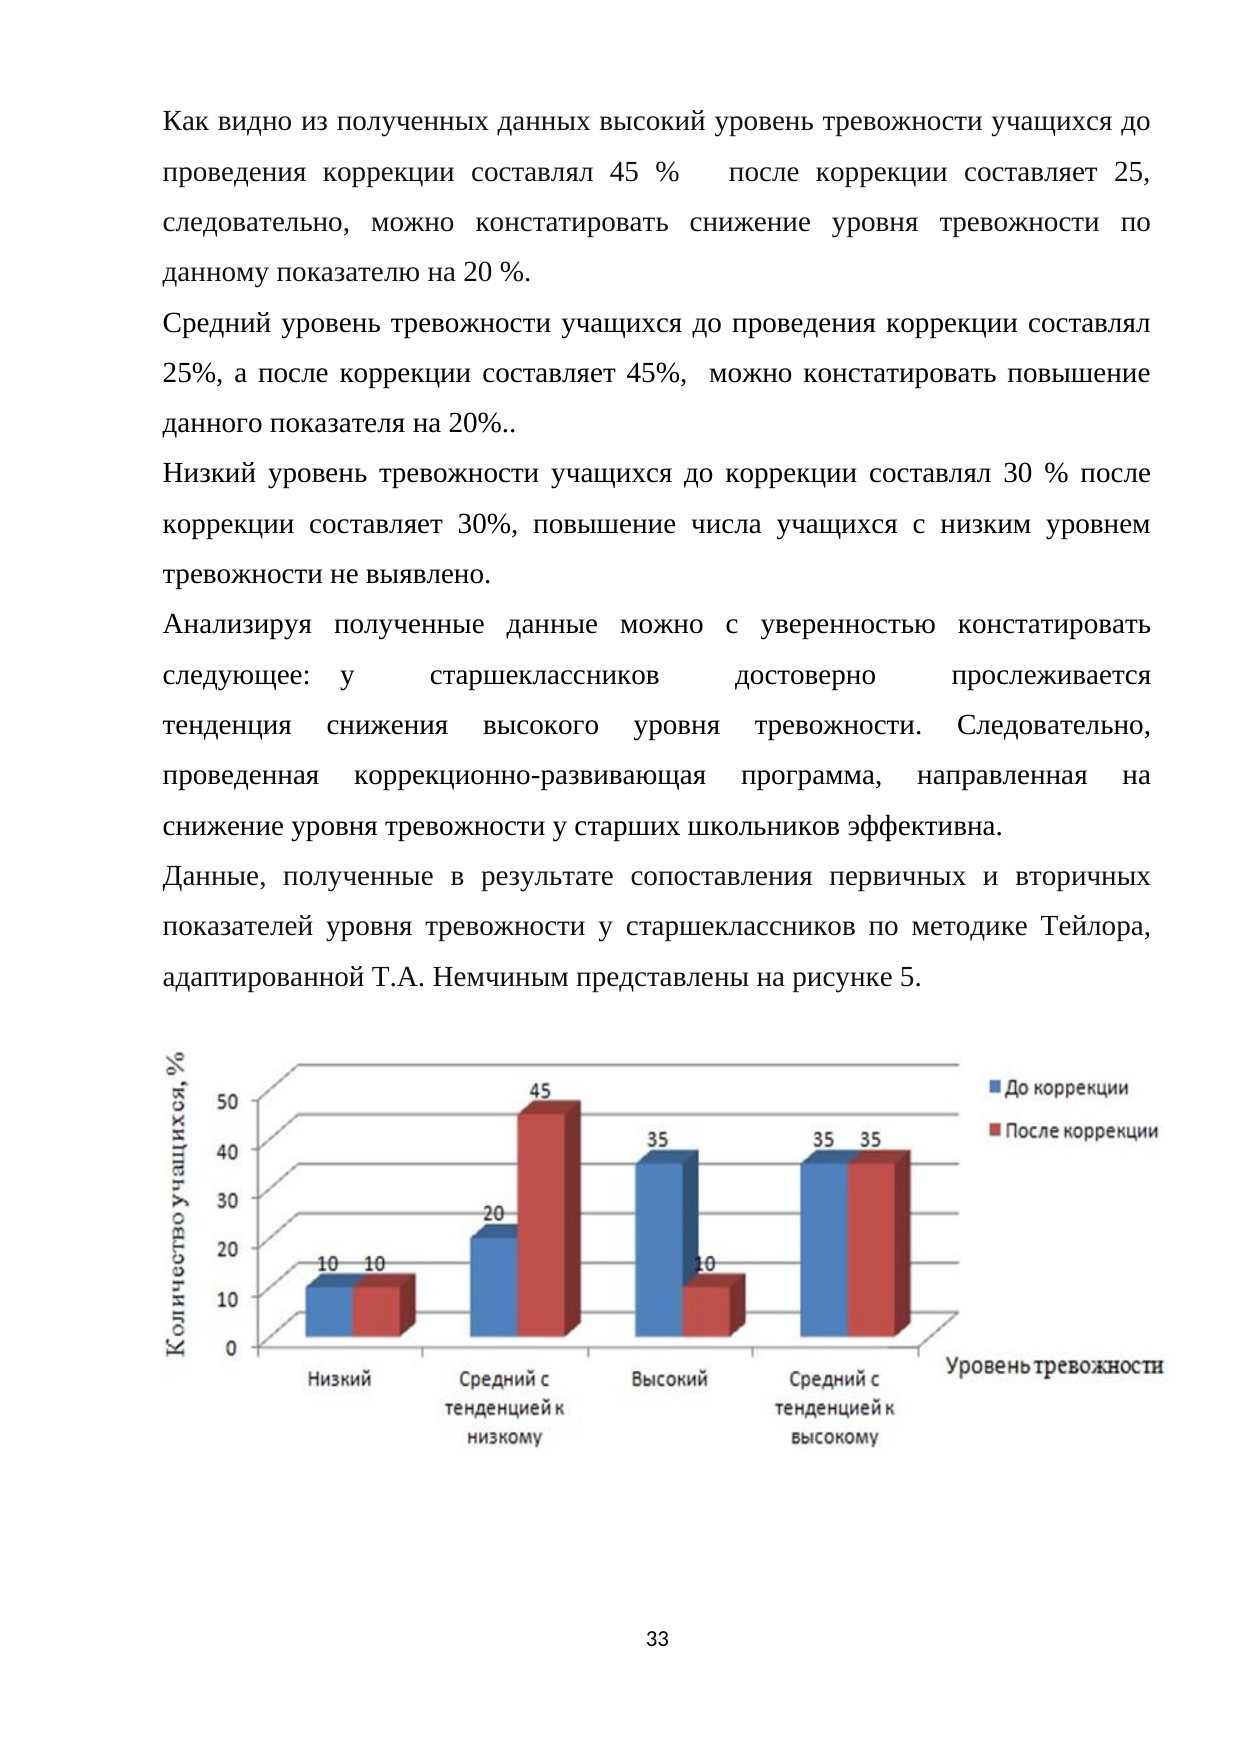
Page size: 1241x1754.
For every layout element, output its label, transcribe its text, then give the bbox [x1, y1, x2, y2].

text Данные, полученные в результате сопоставления первичных и вторичных показателей уровня тревожности у старшеклассников по методике Тейлора, адаптированной Т.А. Немчиным представлены на рисунке 5. [162, 891, 1152, 992]
text Средний уровень тревожности учащихся до проведения коррекции составлял 25%, а после коррекции составляет 45%, можно констатировать повышение данного показателя на 20%.. [162, 305, 1152, 439]
picture [162, 1037, 1175, 1458]
text Анализируя полученные данные можно с уверенностью констатировать следующее: у старшеклассников достоверно прослеживается тенденция снижения высокого уровня тревожности. Следовательно, проведенная коррекционно-развивающая программа, направленная на снижение уровня тревожности у старших школьников эффективна. [162, 724, 1152, 841]
text Низкий уровень тревожности учащихся до коррекции составлял 30 % после коррекции составляет 30%, повышение числа учащихся с низким уровнем тревожности не выявлено. [162, 456, 1152, 590]
text Как видно из полученных данных высокий уровень тревожности учащихся до проведения коррекции составлял 45 % после коррекции составляет 25, следовательно, можно констатировать снижение уровня тревожности по данному показателю на 20 %. [162, 103, 1152, 288]
text Анализируя полученные данные можно с уверенностью констатировать следующее: у старшеклассников достоверно прослеживается тенденция снижения высокого уровня тревожности. Следовательно, проведенная коррекционно-развивающая программа, направленная на снижение уровня тревожности у старших школьников эффективна. [162, 633, 1152, 721]
